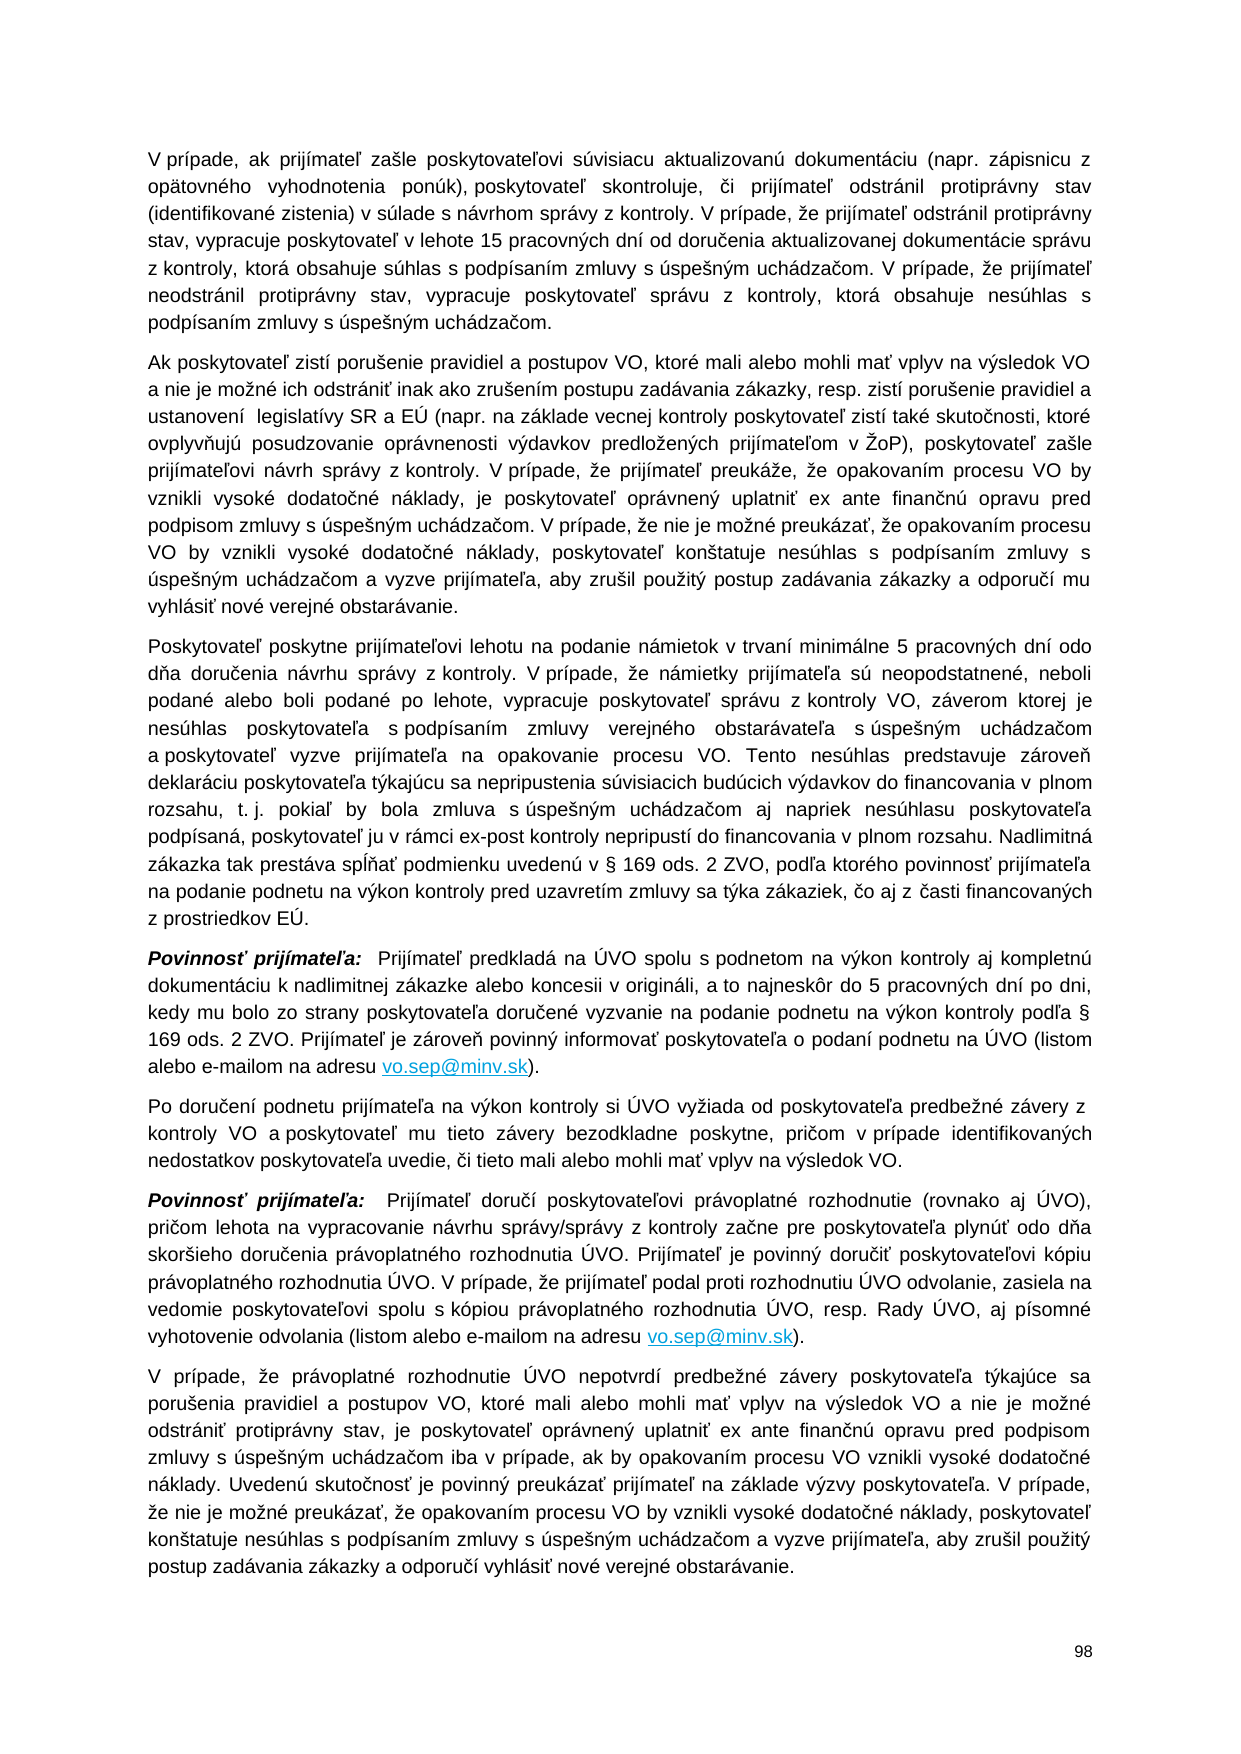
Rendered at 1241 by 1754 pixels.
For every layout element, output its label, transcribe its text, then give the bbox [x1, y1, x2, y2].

text Po doručení podnetu prijímateľa na výkon kontroly si ÚVO vyžiada od poskytovateľa predbežné závery z kontroly VO a poskytovateľ mu tieto závery bezodkladne poskytne, pričom v prípade identifikovaných nedostatkov poskytovateľa uvedie, či tieto mali alebo mohli mať vplyv na výsledok VO. [148, 1095, 1092, 1172]
text Povinnosť prijímateľa: Prijímateľ doručí poskytovateľovi právoplatné rozhodnutie (rovnako aj ÚVO), pričom lehota na vypracovanie návrhu správy/správy z kontroly začne pre poskytovateľa plynúť odo dňa skoršieho doručenia právoplatného rozhodnutia ÚVO. Prijímateľ je povinný doručiť poskytovateľovi kópiu právoplatného rozhodnutia ÚVO. V prípade, že prijímateľ podal proti rozhodnutiu ÚVO odvolanie, zasiela na vedomie poskytovateľovi spolu s kópiou právoplatného rozhodnutia ÚVO, resp. Rady ÚVO, aj písomné vyhotovenie odvolania (listom alebo e-mailom na adresu vo.sep@minv.sk). [148, 1189, 1092, 1348]
text V prípade, ak prijímateľ zašle poskytovateľovi súvisiacu aktualizovanú dokumentáciu (napr. zápisnicu z opätovného vyhodnotenia ponúk), poskytovateľ skontroluje, či prijímateľ odstránil protiprávny stav (identifikované zistenia) v súlade s návrhom správy z kontroly. V prípade, že prijímateľ odstránil protiprávny stav, vypracuje poskytovateľ v lehote 15 pracovných dní od doručenia aktualizovanej dokumentácie správu z kontroly, ktorá obsahuje súhlas s podpísaním zmluvy s úspešným uchádzačom. V prípade, že prijímateľ neodstránil protiprávny stav, vypracuje poskytovateľ správu z kontroly, ktorá obsahuje nesúhlas s podpísaním zmluvy s úspešným uchádzačom. [148, 148, 1092, 333]
text V prípade, že právoplatné rozhodnutie ÚVO nepotvrdí predbežné závery poskytovateľa týkajúce sa porušenia pravidiel a postupov VO, ktoré mali alebo mohli mať vplyv na výsledok VO a nie je možné odstrániť protiprávny stav, je poskytovateľ oprávnený uplatniť ex ante finančnú opravu pred podpisom zmluvy s úspešným uchádzačom iba v prípade, ak by opakovaním procesu VO vznikli vysoké dodatočné náklady. Uvedenú skutočnosť je povinný preukázať prijímateľ na základe výzvy poskytovateľa. V prípade, že nie je možné preukázať, že opakovaním procesu VO by vznikli vysoké dodatočné náklady, poskytovateľ konštatuje nesúhlas s podpísaním zmluvy s úspešným uchádzačom a vyzve prijímateľa, aby zrušil použitý postup zadávania zákazky a odporučí vyhlásiť nové verejné obstarávanie. [148, 1364, 1092, 1578]
text Povinnosť prijímateľa: Prijímateľ predkladá na ÚVO spolu s podnetom na výkon kontroly aj kompletnú dokumentáciu k nadlimitnej zákazke alebo koncesii v origináli, a to najneskôr do 5 pracovných dní po dni, kedy mu bolo zo strany poskytovateľa doručené vyzvanie na podanie podnetu na výkon kontroly podľa § 169 ods. 2 ZVO. Prijímateľ je zároveň povinný informovať poskytovateľa o podaní podnetu na ÚVO (listom alebo e-mailom na adresu vo.sep@minv.sk). [148, 946, 1092, 1078]
text Poskytovateľ poskytne prijímateľovi lehotu na podanie námietok v trvaní minimálne 5 pracovných dní odo dňa doručenia návrhu správy z kontroly. V prípade, že námietky prijímateľa sú neopodstatnené, neboli podané alebo boli podané po lehote, vypracuje poskytovateľ správu z kontroly VO, záverom ktorej je nesúhlas poskytovateľa s podpísaním zmluvy verejného obstarávateľa s úspešným uchádzačom a poskytovateľ vyzve prijímateľa na opakovanie procesu VO. Tento nesúhlas predstavuje zároveň deklaráciu poskytovateľa týkajúcu sa nepripustenia súvisiacich budúcich výdavkov do financovania v plnom rozsahu, t. j. pokiaľ by bola zmluva s úspešným uchádzačom aj napriek nesúhlasu poskytovateľa podpísaná, poskytovateľ ju v rámci ex-post kontroly nepripustí do financovania v plnom rozsahu. Nadlimitná zákazka tak prestáva spĺňať podmienku uvedenú v § 169 ods. 2 ZVO, podľa ktorého povinnosť prijímateľa na podanie podnetu na výkon kontroly pred uzavretím zmluvy sa týka zákaziek, čo aj z časti financovaných z prostriedkov EÚ. [148, 635, 1092, 929]
text Ak poskytovateľ zistí porušenie pravidiel a postupov VO, ktoré mali alebo mohli mať vplyv na výsledok VO a nie je možné ich odstrániť inak ako zrušením postupu zadávania zákazky, resp. zistí porušenie pravidiel a ustanovení legislatívy SR a EÚ (napr. na základe vecnej kontroly poskytovateľ zistí také skutočnosti, ktoré ovplyvňujú posudzovanie oprávnenosti výdavkov predložených prijímateľom v ŽoP), poskytovateľ zašle prijímateľovi návrh správy z kontroly. V prípade, že prijímateľ preukáže, že opakovaním procesu VO by vznikli vysoké dodatočné náklady, je poskytovateľ oprávnený uplatniť ex ante finančnú opravu pred podpisom zmluvy s úspešným uchádzačom. V prípade, že nie je možné preukázať, že opakovaním procesu VO by vznikli vysoké dodatočné náklady, poskytovateľ konštatuje nesúhlas s podpísaním zmluvy s úspešným uchádzačom a vyzve prijímateľa, aby zrušil použitý postup zadávania zákazky a odporučí mu vyhlásiť nové verejné obstarávanie. [148, 351, 1092, 618]
